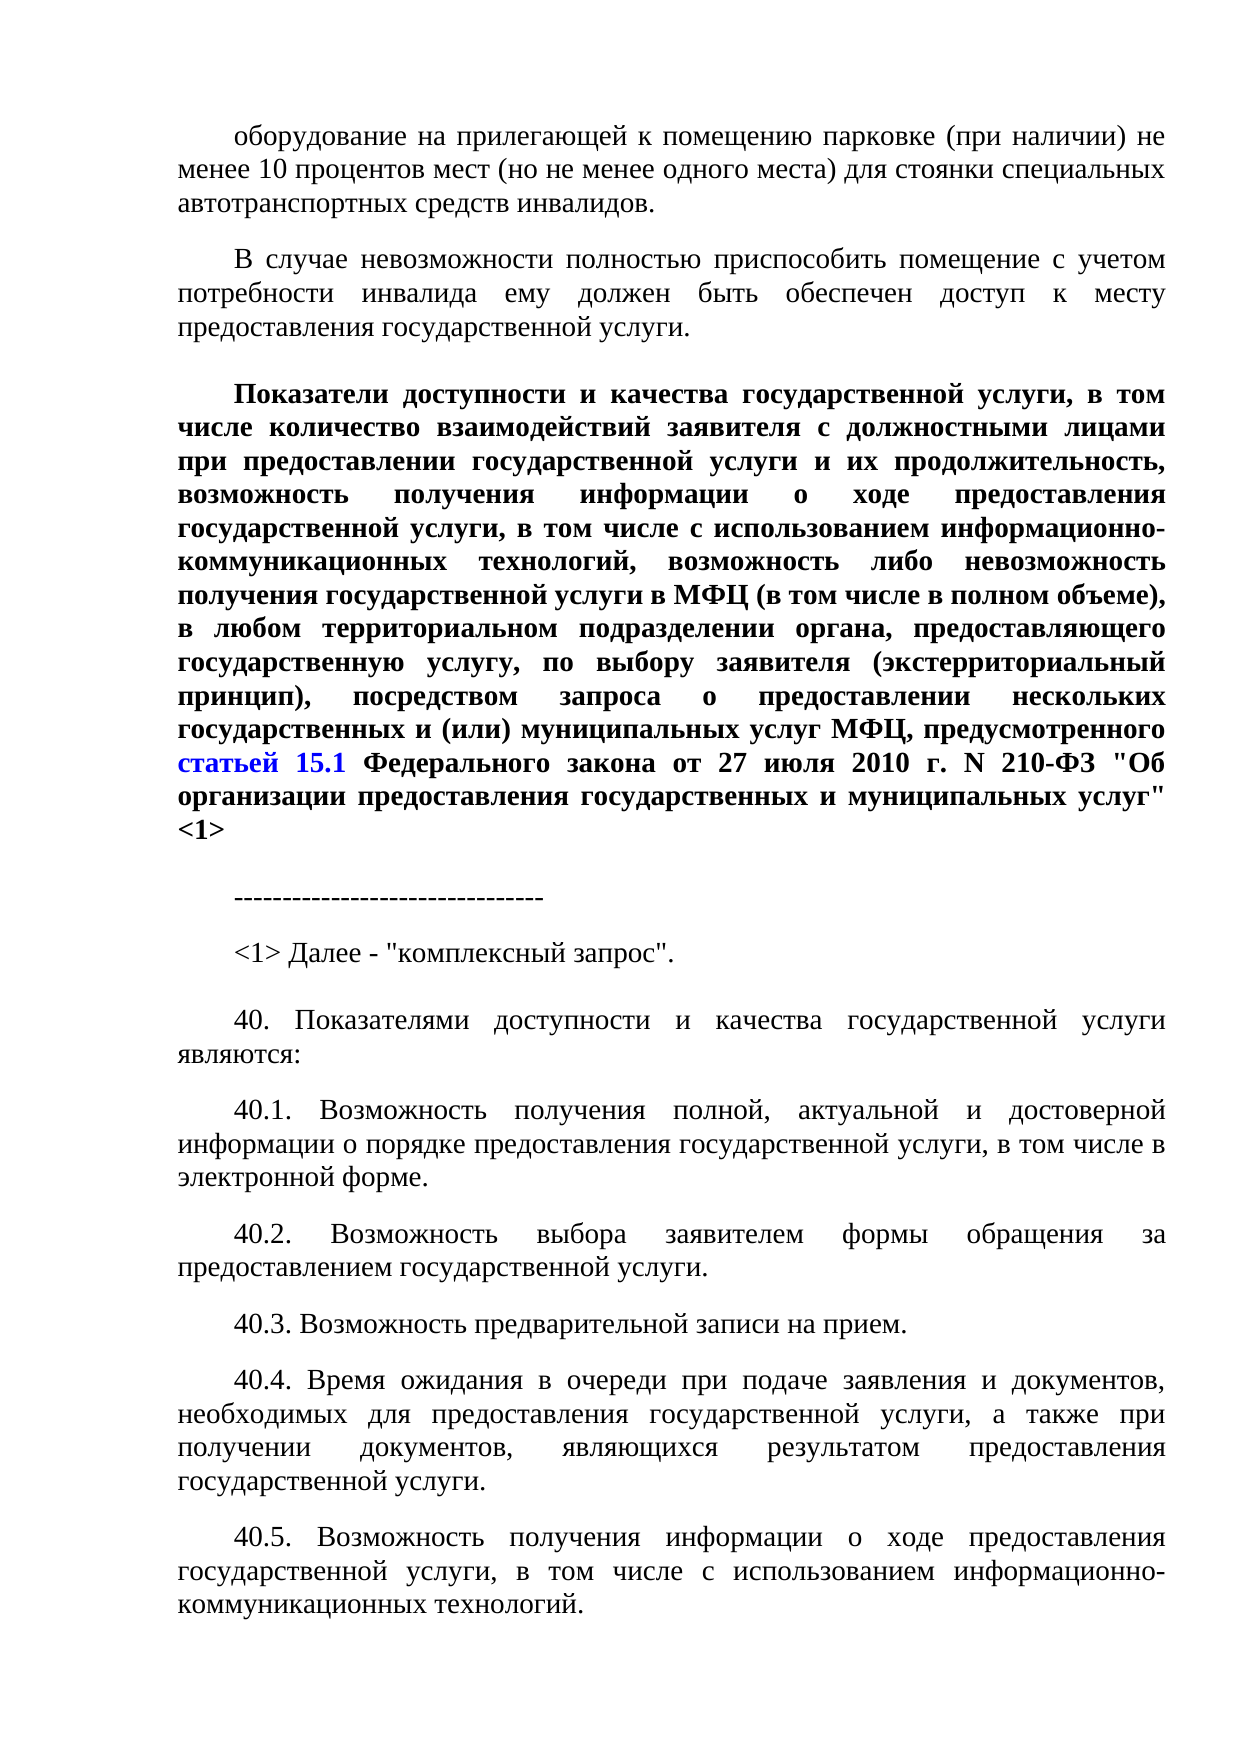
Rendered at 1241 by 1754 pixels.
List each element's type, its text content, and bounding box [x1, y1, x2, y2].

text 40.5. Возможность получения информации о ходе предоставления государственной услуги, в том числе с использованием информационно-коммуникационных технологий. [177, 1519, 1167, 1620]
text -------------------------------- [177, 879, 1167, 912]
text <1> Далее - "комплексный запрос". [177, 935, 1167, 969]
text 40.3. Возможность предварительной записи на прием. [177, 1306, 1167, 1339]
text 40. Показателями доступности и качества государственной услуги являются: [177, 1002, 1167, 1069]
title Показатели доступности и качества государственной услуги, в том числе количество взаимодействий заявителя с должностными лицами при предоставлении государственной услуги и их продолжительность, возможность получения информации о ходе предоставления государственной услуги, в том числе с использованием информационно-коммуникационных технологий, возможность либо невозможность получения государственной услуги в МФЦ (в том числе в полном объеме), в любом территориальном подразделении органа, предоставляющего государственную услугу, по выбору заявителя (экстерриториальный принцип), посредством запроса о предоставлении нескольких государственных и (или) муниципальных услуг МФЦ, предусмотренного статьей 15.1 Федерального закона от 27 июля 2010 г. N 210-ФЗ "Об организации предоставления государственных и муниципальных услуг" <1> [177, 376, 1167, 845]
text 40.1. Возможность получения полной, актуальной и достоверной информации о порядке предоставления государственной услуги, в том числе в электронной форме. [177, 1092, 1167, 1193]
text оборудование на прилегающей к помещению парковке (при наличии) не менее 10 процентов мест (но не менее одного места) для стоянки специальных автотранспортных средств инвалидов. [177, 118, 1167, 219]
text 40.4. Время ожидания в очереди при подаче заявления и документов, необходимых для предоставления государственной услуги, а также при получении документов, являющихся результатом предоставления государственной услуги. [177, 1362, 1167, 1497]
text 40.2. Возможность выбора заявителем формы обращения за предоставлением государственной услуги. [177, 1216, 1167, 1283]
text В случае невозможности полностью приспособить помещение с учетом потребности инвалида ему должен быть обеспечен доступ к месту предоставления государственной услуги. [177, 242, 1167, 342]
